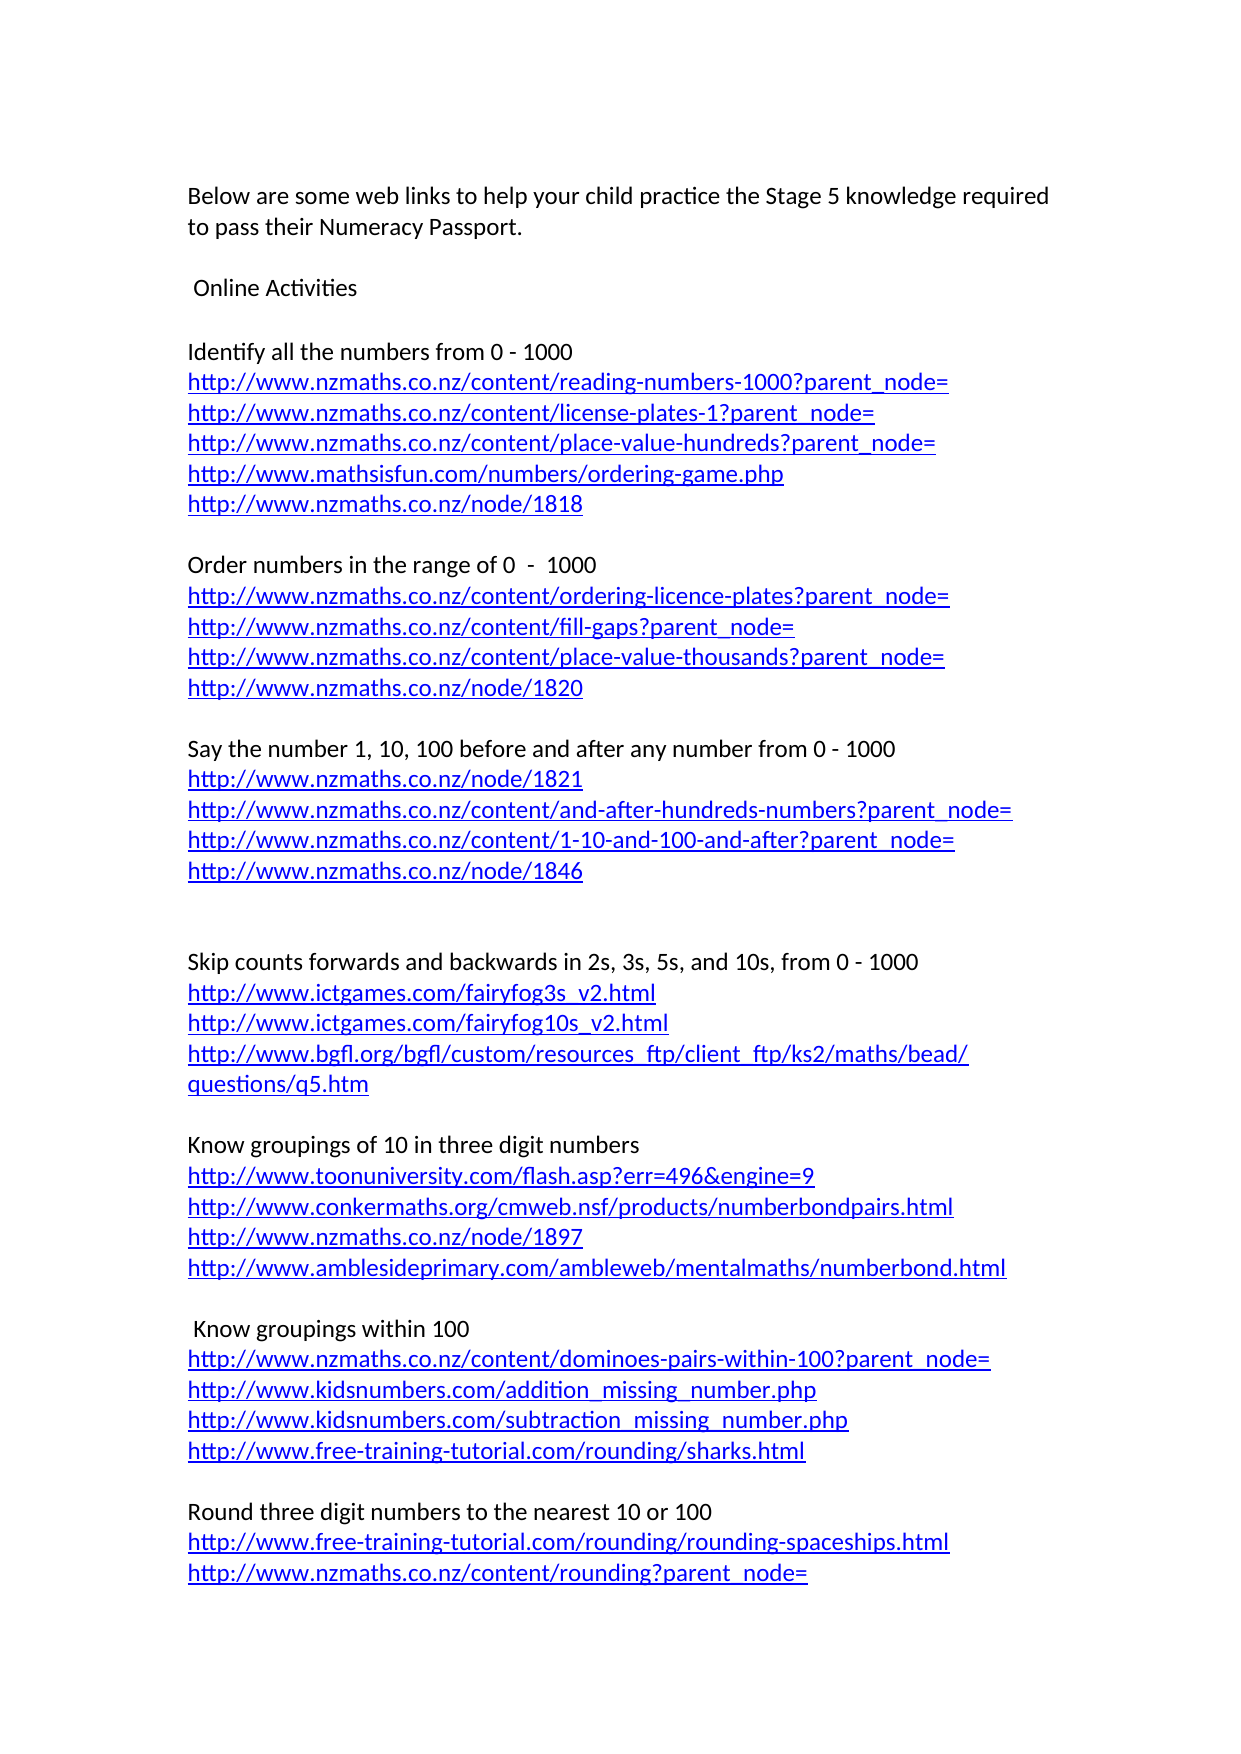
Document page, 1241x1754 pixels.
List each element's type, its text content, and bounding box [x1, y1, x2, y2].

table_header Online Activities [186, 270, 1060, 304]
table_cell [186, 304, 1060, 1589]
text Below are some web links to help your child practice the Stage 5 knowledge required to pass their Numeracy Passport. [187, 150, 1053, 270]
